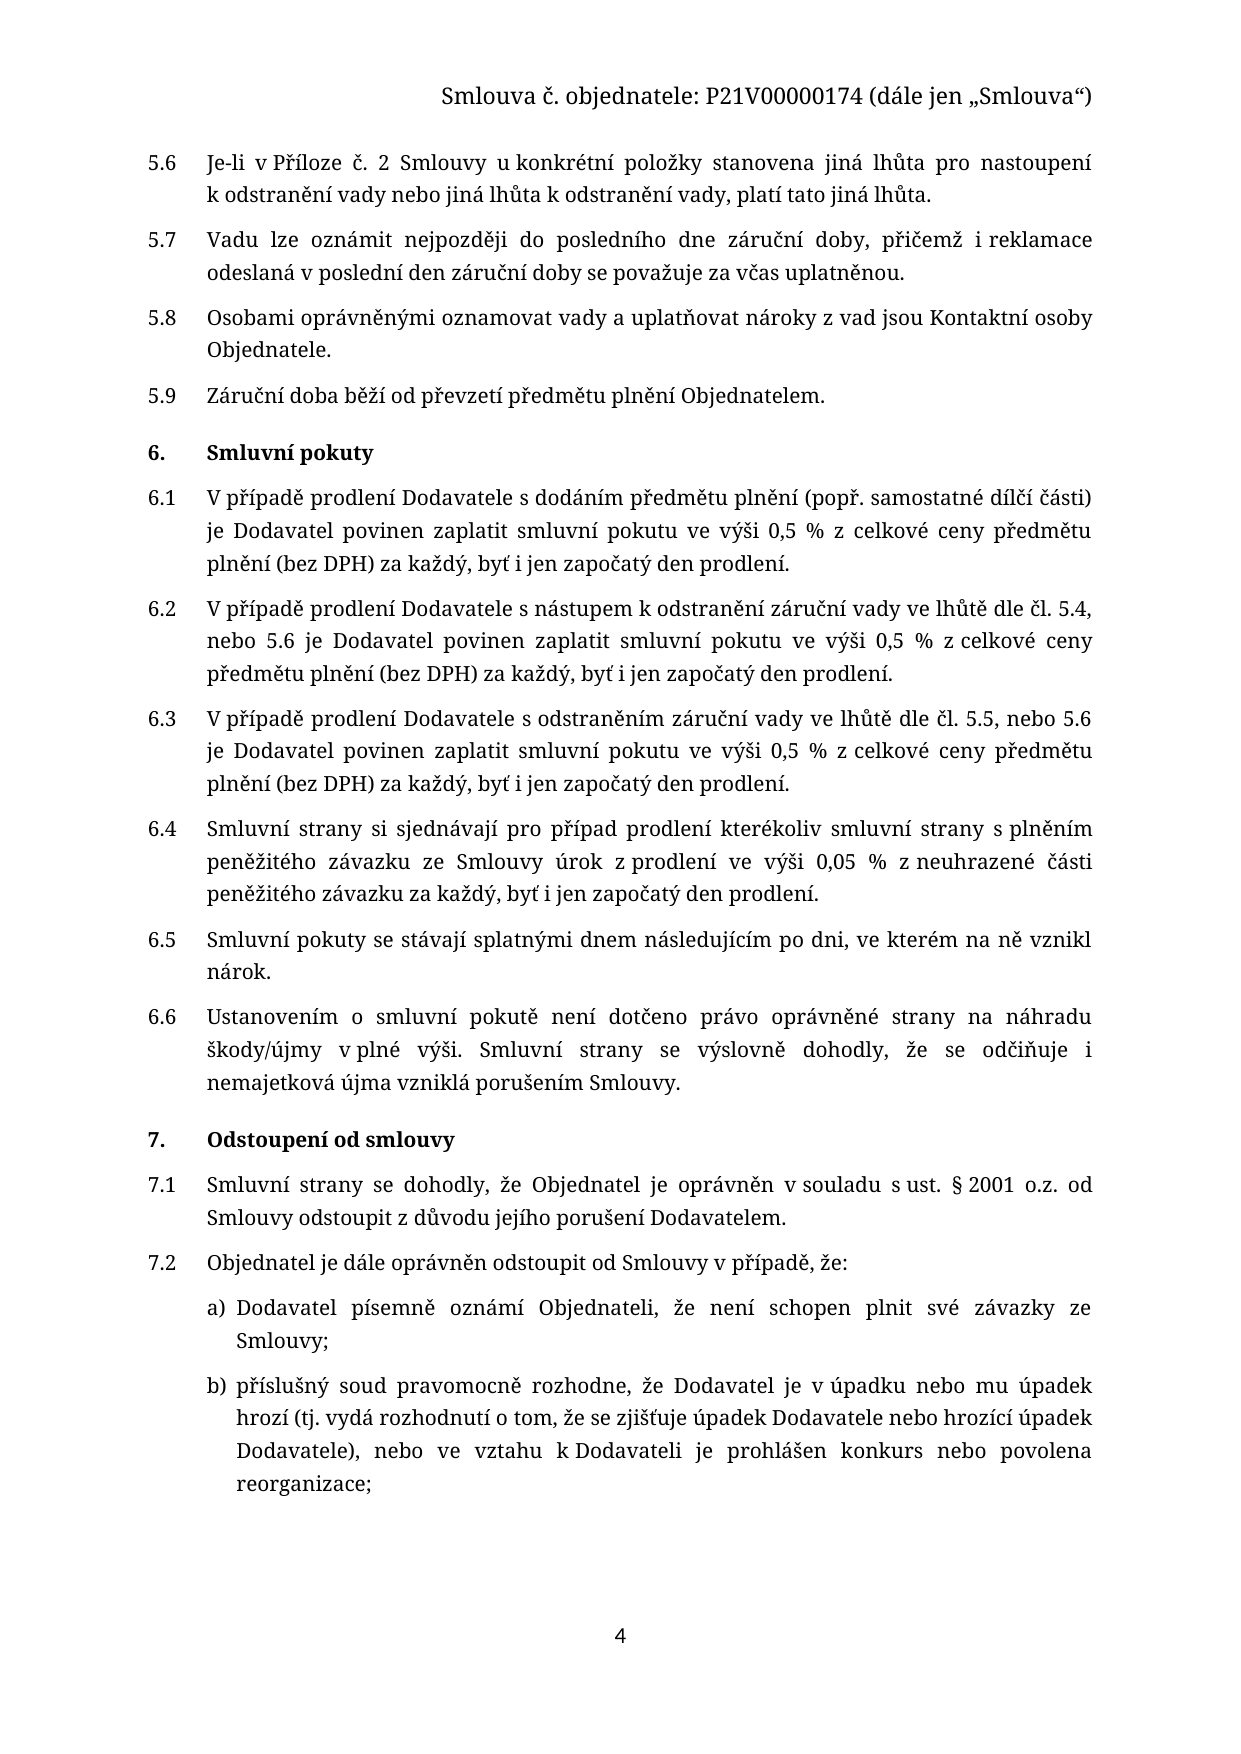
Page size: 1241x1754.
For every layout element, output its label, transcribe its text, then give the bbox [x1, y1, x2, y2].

list příslušný soud pravomocně rozhodne, že Dodavatel je v úpadku nebo mu úpadek hrozí (tj. vydá rozhodnutí o tom, že se zjišťuje úpadek Dodavatele nebo hrozící úpadek Dodavatele), nebo ve vztahu k Dodavateli je prohlášen konkurs nebo povolena reorganizace; [207, 1371, 1093, 1497]
list Odstoupení od smlouvy [148, 1125, 1093, 1154]
list Smluvní pokuty se stávají splatnými dnem následujícím po dni, ve kterém na ně vznikl nárok. [148, 925, 1093, 986]
list V případě prodlení Dodavatele s dodáním předmětu plnění (popř. samostatné dílčí části) je Dodavatel povinen zaplatit smluvní pokutu ve výši 0,5 % z celkové ceny předmětu plnění (bez DPH) za každý, byť i jen započatý den prodlení. [148, 483, 1093, 577]
list Dodavatel písemně oznámí Objednateli, že není schopen plnit své závazky ze Smlouvy; [207, 1293, 1093, 1354]
list Je-li v Příloze č. 2 Smlouvy u konkrétní položky stanovena jiná lhůta pro nastoupení k odstranění vady nebo jiná lhůta k odstranění vady, platí tato jiná lhůta. [148, 148, 1093, 209]
list Ustanovením o smluvní pokutě není dotčeno právo oprávněné strany na náhradu škody/újmy v plné výši. Smluvní strany se výslovně dohodly, že se odčiňuje i nemajetková újma vzniklá porušením Smlouvy. [148, 1002, 1093, 1096]
list Smluvní strany si sjednávají pro případ prodlení kterékoliv smluvní strany s plněním peněžitého závazku ze Smlouvy úrok z prodlení ve výši 0,05 % z neuhrazené části peněžitého závazku za každý, byť i jen započatý den prodlení. [148, 814, 1093, 908]
list Vadu lze oznámit nejpozději do posledního dne záruční doby, přičemž i reklamace odeslaná v poslední den záruční doby se považuje za včas uplatněnou. [148, 225, 1093, 286]
list V případě prodlení Dodavatele s nástupem k odstranění záruční vady ve lhůtě dle čl. 5.4, nebo 5.6 je Dodavatel povinen zaplatit smluvní pokutu ve výši 0,5 % z celkové ceny předmětu plnění (bez DPH) za každý, byť i jen započatý den prodlení. [148, 594, 1093, 687]
list Smluvní strany se dohodly, že Objednatel je oprávněn v souladu s ust. § 2001 o.z. od Smlouvy odstoupit z důvodu jejího porušení Dodavatelem. [148, 1170, 1093, 1231]
list Objednatel je dále oprávněn odstoupit od Smlouvy v případě, že: [148, 1248, 1093, 1276]
list Záruční doba běží od převzetí předmětu plnění Objednatelem. [148, 381, 1093, 409]
list Smluvní pokuty [148, 438, 1093, 467]
list Osobami oprávněnými oznamovat vady a uplatňovat nároky z vad jsou Kontaktní osoby Objednatele. [148, 303, 1093, 364]
list V případě prodlení Dodavatele s odstraněním záruční vady ve lhůtě dle čl. 5.5, nebo 5.6 je Dodavatel povinen zaplatit smluvní pokutu ve výši 0,5 % z celkové ceny předmětu plnění (bez DPH) za každý, byť i jen započatý den prodlení. [148, 704, 1093, 798]
